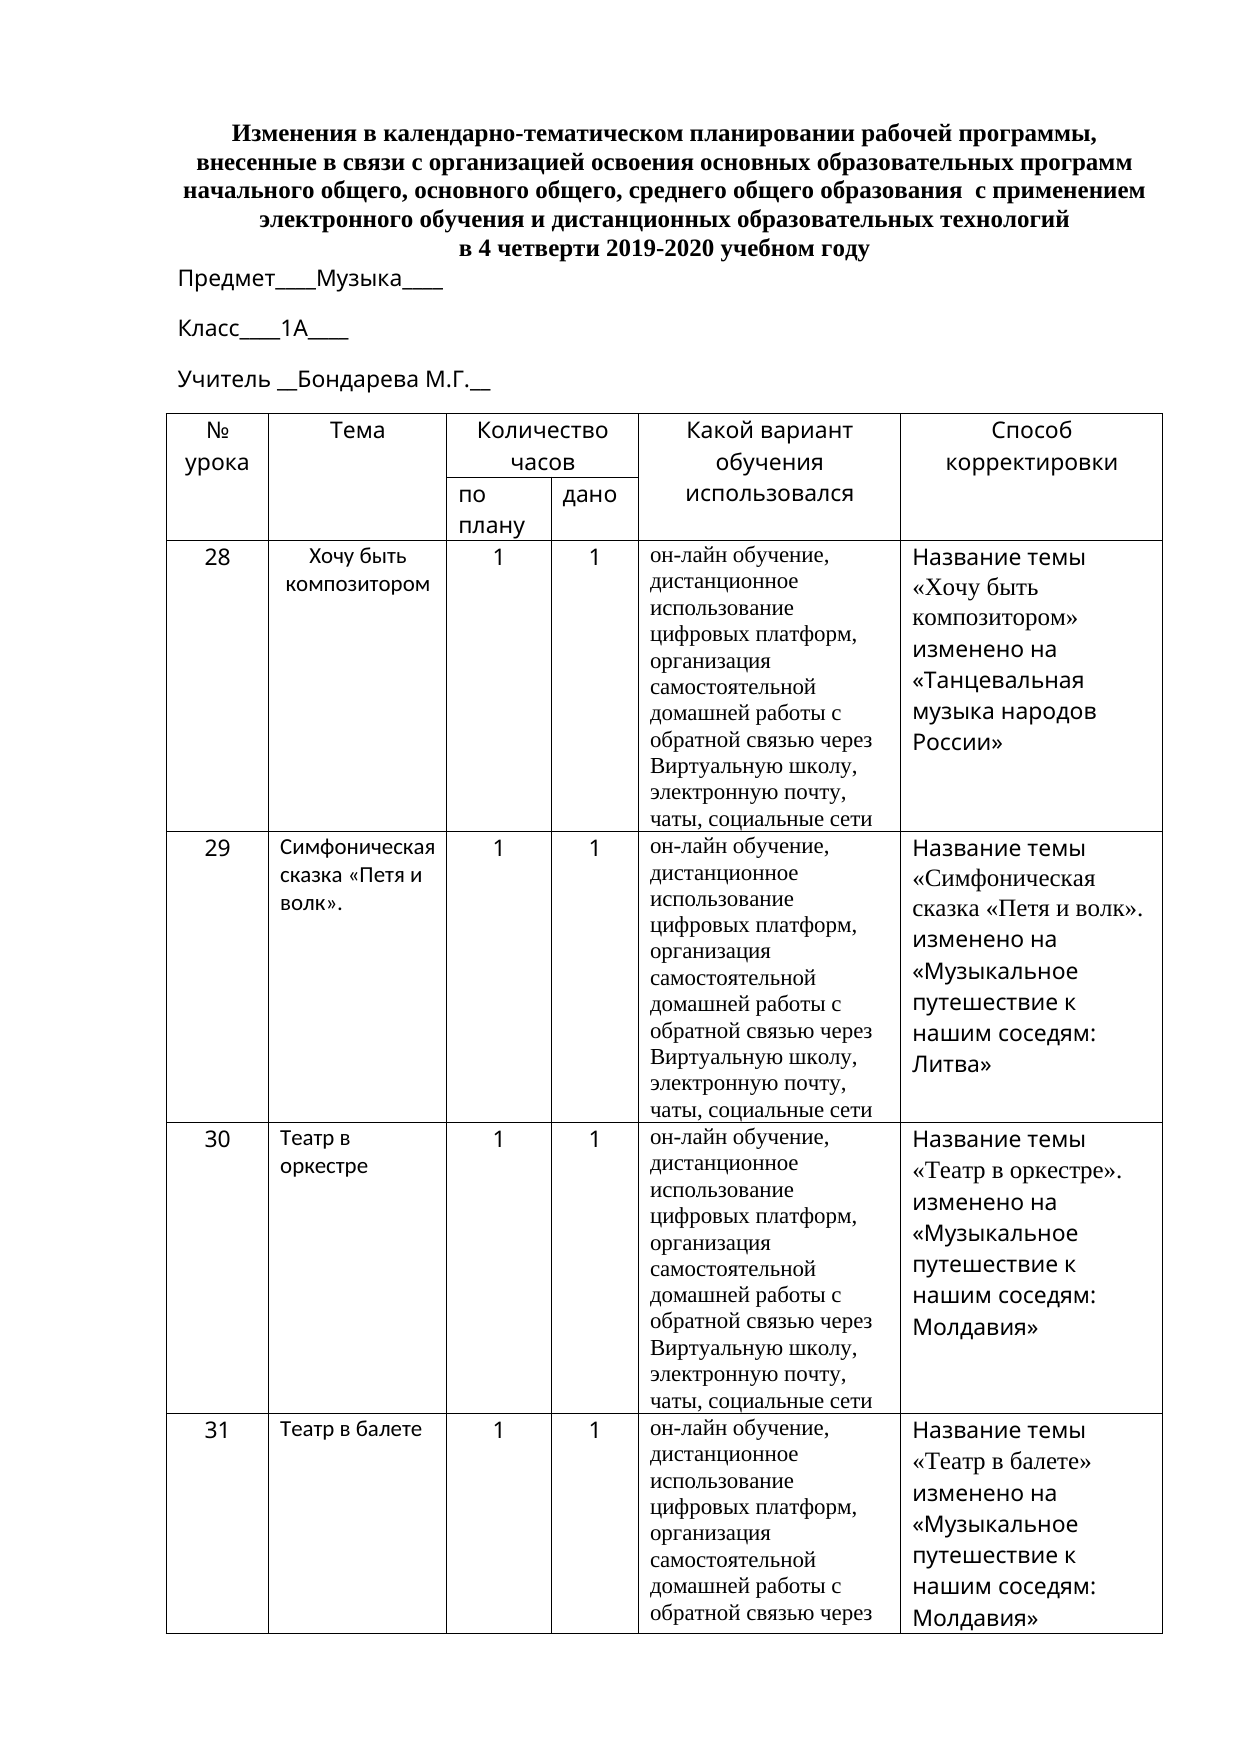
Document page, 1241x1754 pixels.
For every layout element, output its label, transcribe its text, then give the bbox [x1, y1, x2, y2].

table_cell 30 [167, 1123, 268, 1413]
table_cell дано [552, 478, 638, 540]
table_cell 1 [552, 1123, 638, 1413]
table_cell 28 [167, 541, 268, 831]
table_cell 29 [167, 832, 268, 1122]
text в 4 четверти 2019-2020 учебном году [177, 233, 1152, 262]
text Изменения в календарно-тематическом планировании рабочей программы, [177, 118, 1152, 147]
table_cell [901, 1414, 1162, 1633]
table_cell Хочу быть композитором [269, 541, 446, 831]
table_cell 1 [447, 1414, 551, 1633]
table_cell 1 [447, 1123, 551, 1413]
table_header Способ корректировки [901, 414, 1162, 540]
text внесенные в связи с организацией освоения основных образовательных программ начального общего, основного общего, среднего общего образования с применением электронного обучения и дистанционных образовательных технологий [177, 147, 1152, 233]
text Класс____1А____ [177, 312, 1152, 343]
table_header № урока [167, 414, 268, 540]
table_cell 1 [447, 541, 551, 831]
table_cell 1 [552, 541, 638, 831]
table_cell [639, 1414, 900, 1633]
table_cell Название темы «Симфоническая сказка «Петя и волк». изменено на «Музыкальное путешествие к нашим соседям: Литва» [901, 832, 1162, 1122]
table_cell 1 [447, 832, 551, 1122]
table_cell Симфоническая сказка «Петя и волк». [269, 832, 446, 1122]
table_cell по плану [447, 478, 551, 540]
text Предмет____Музыка____ [177, 262, 1152, 293]
table_cell 1 [552, 1414, 638, 1633]
table_cell 31 [167, 1414, 268, 1633]
table_header Какой вариант обучения использовался [639, 414, 900, 540]
table_header Количество часов [447, 414, 638, 477]
table_cell Театр в балете [269, 1414, 446, 1633]
table_cell Название темы «Театр в оркестре». изменено на «Музыкальное путешествие к нашим соседям: Молдавия» [901, 1123, 1162, 1413]
table_header Тема [269, 414, 446, 540]
table_cell Название темы «Хочу быть композитором» изменено на «Танцевальная музыка народов России» [901, 541, 1162, 831]
table_cell Театр в оркестре [269, 1123, 446, 1413]
table_cell 1 [552, 832, 638, 1122]
text Учитель __Бондарева М.Г.__ [177, 363, 1152, 394]
